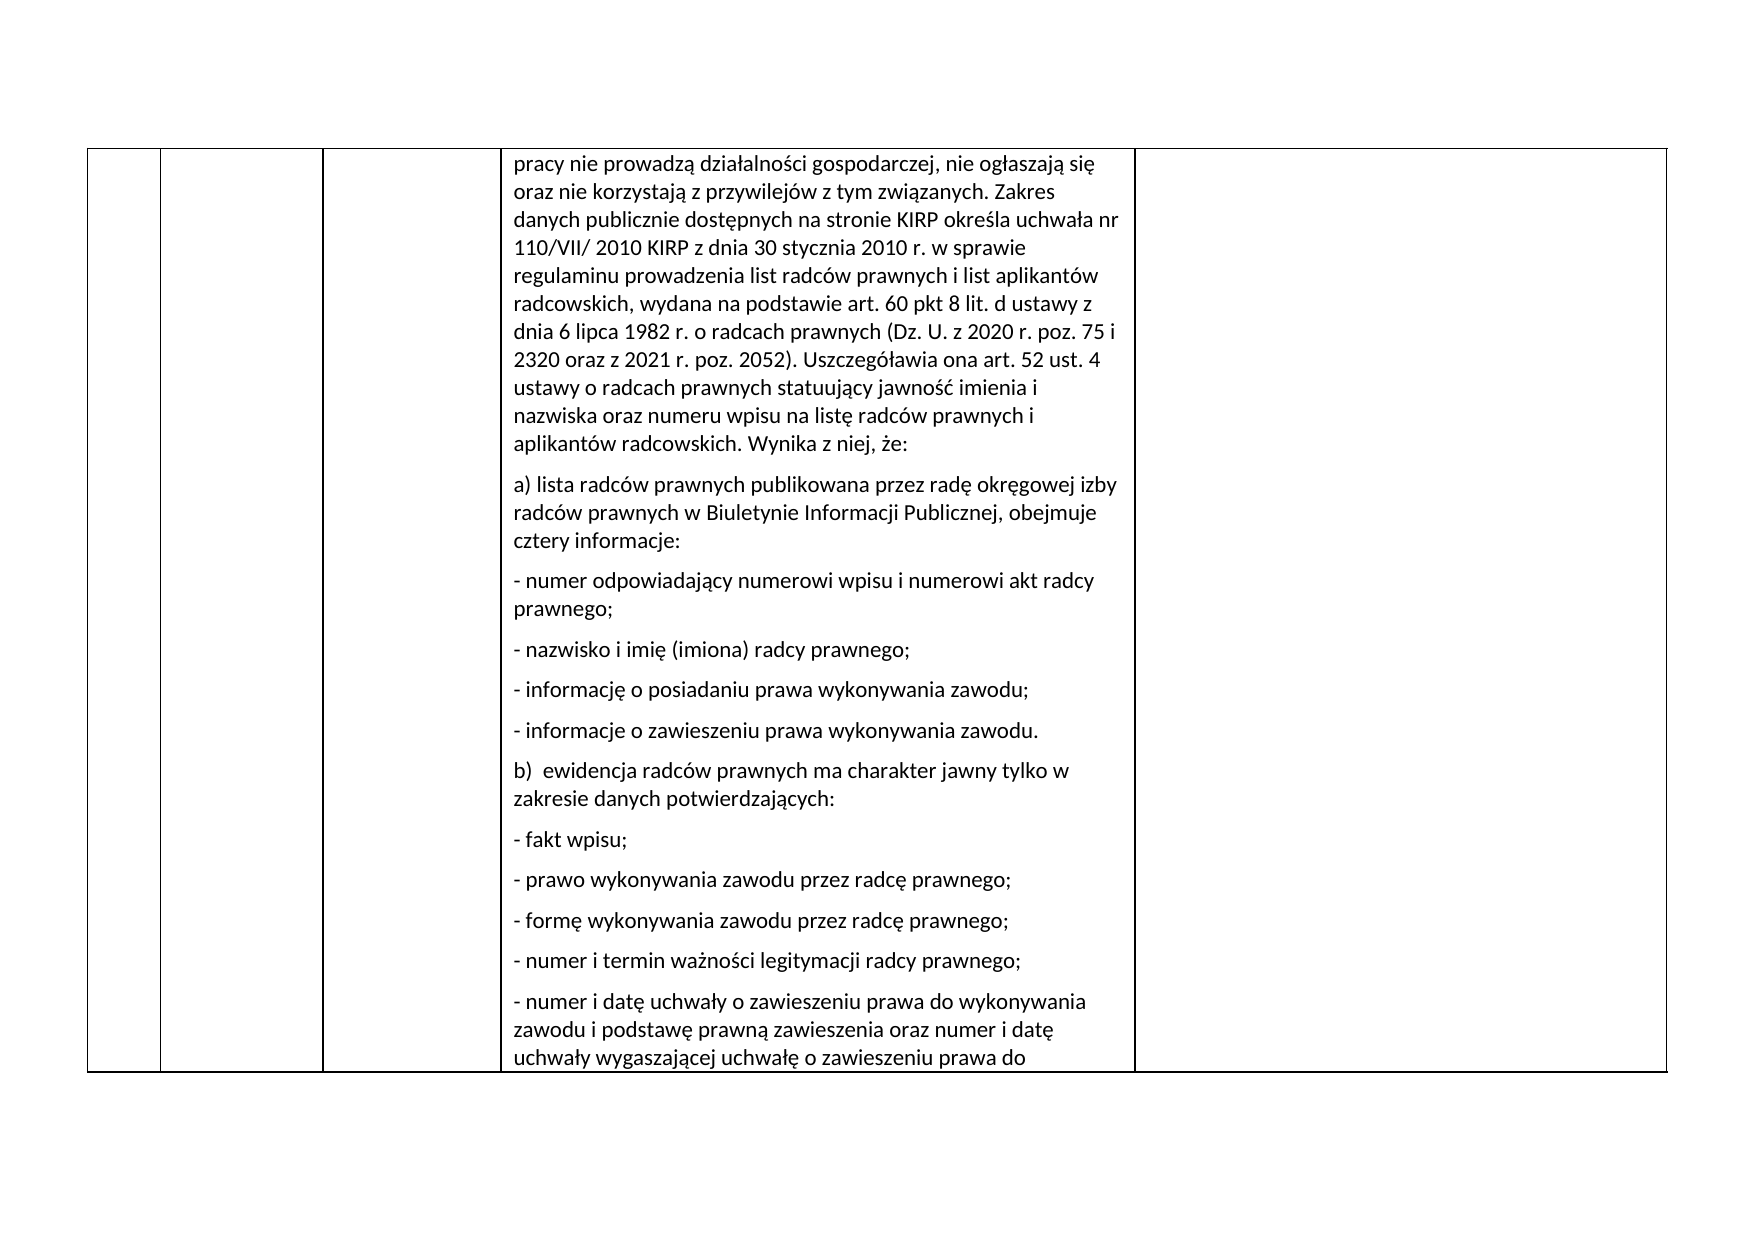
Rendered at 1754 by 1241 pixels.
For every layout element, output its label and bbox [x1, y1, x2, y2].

table_cell [1136, 149, 1666, 1071]
table_cell [88, 149, 160, 1071]
table_cell [502, 149, 1134, 1071]
table_cell [161, 149, 322, 1071]
table_cell [324, 149, 500, 1071]
